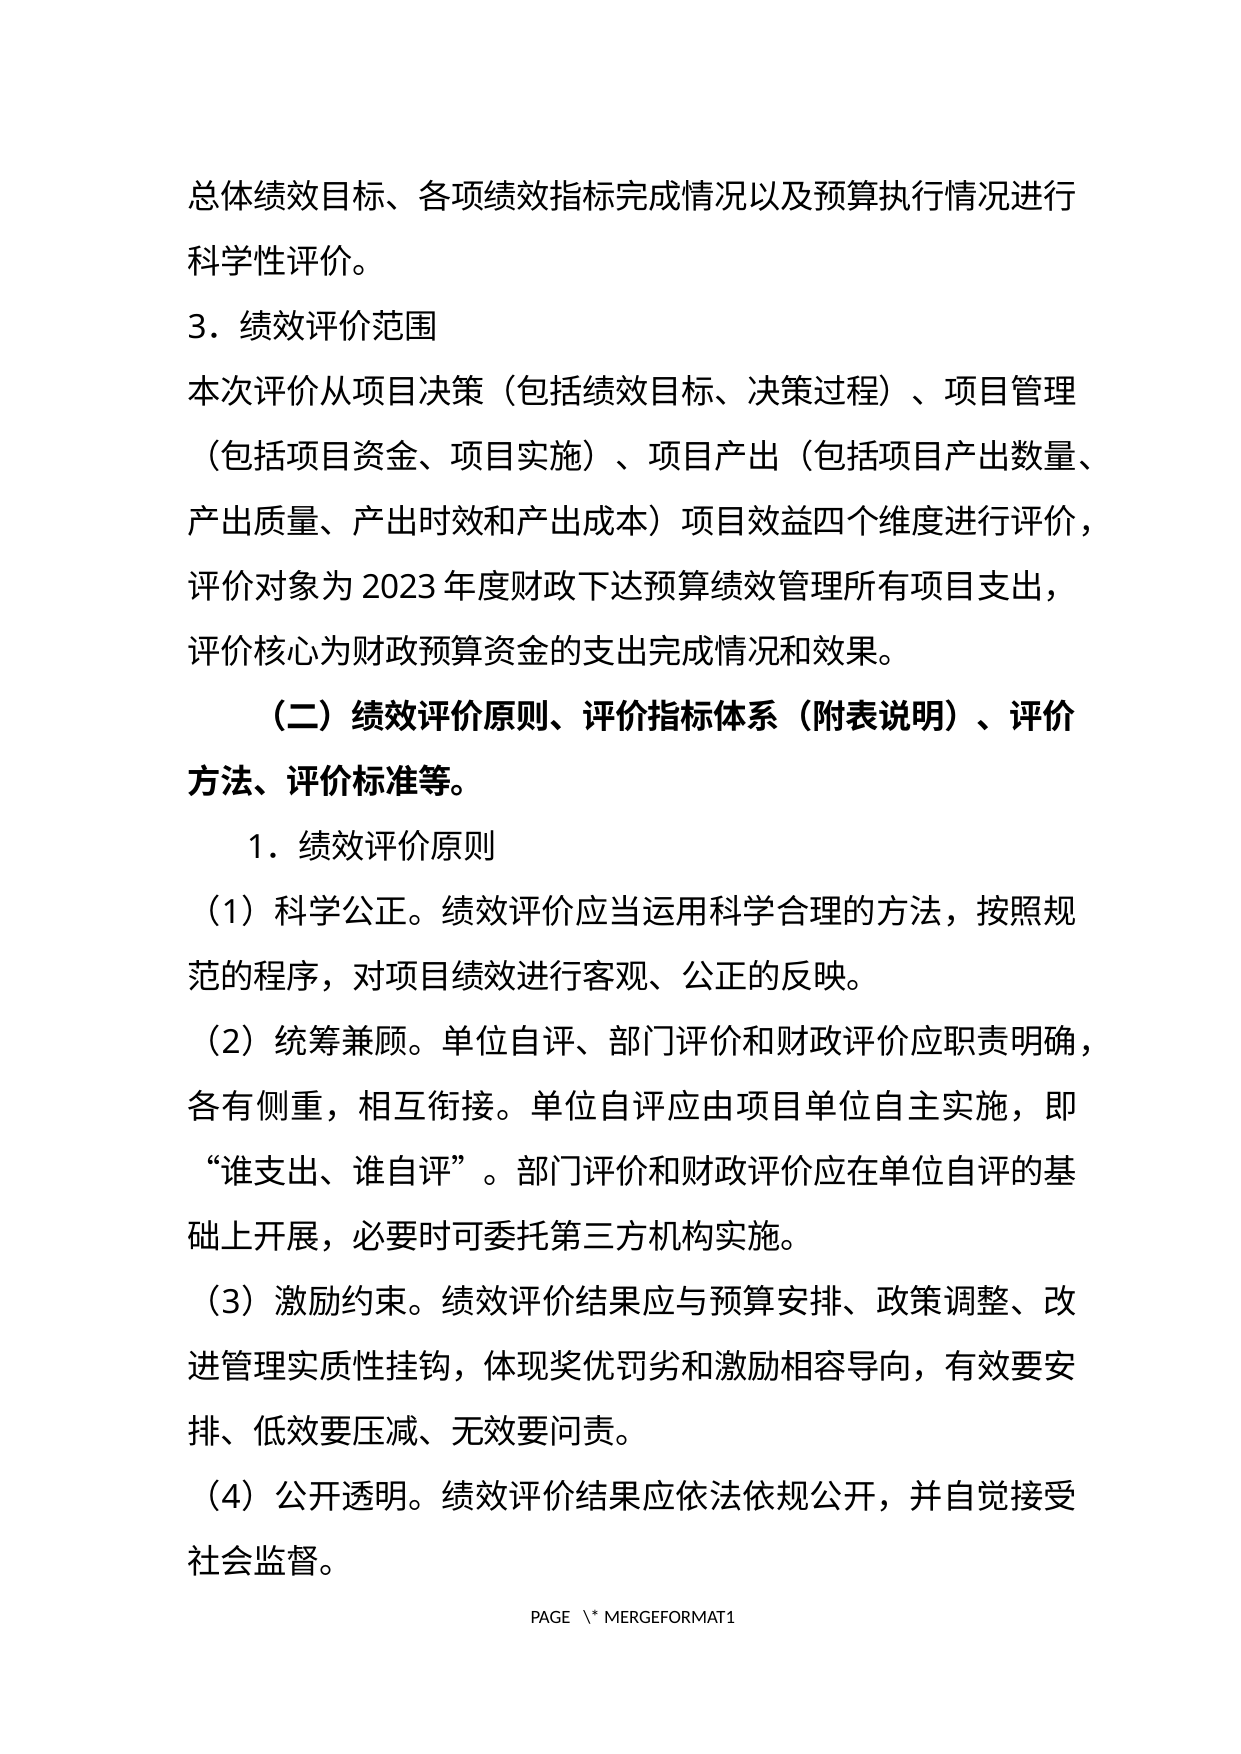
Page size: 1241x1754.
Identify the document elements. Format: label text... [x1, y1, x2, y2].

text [187, 162, 1078, 682]
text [187, 812, 1078, 1592]
text （二）绩效评价原则、评价指标体系（附表说明）、评价方法、评价标准等。 [187, 682, 1078, 812]
